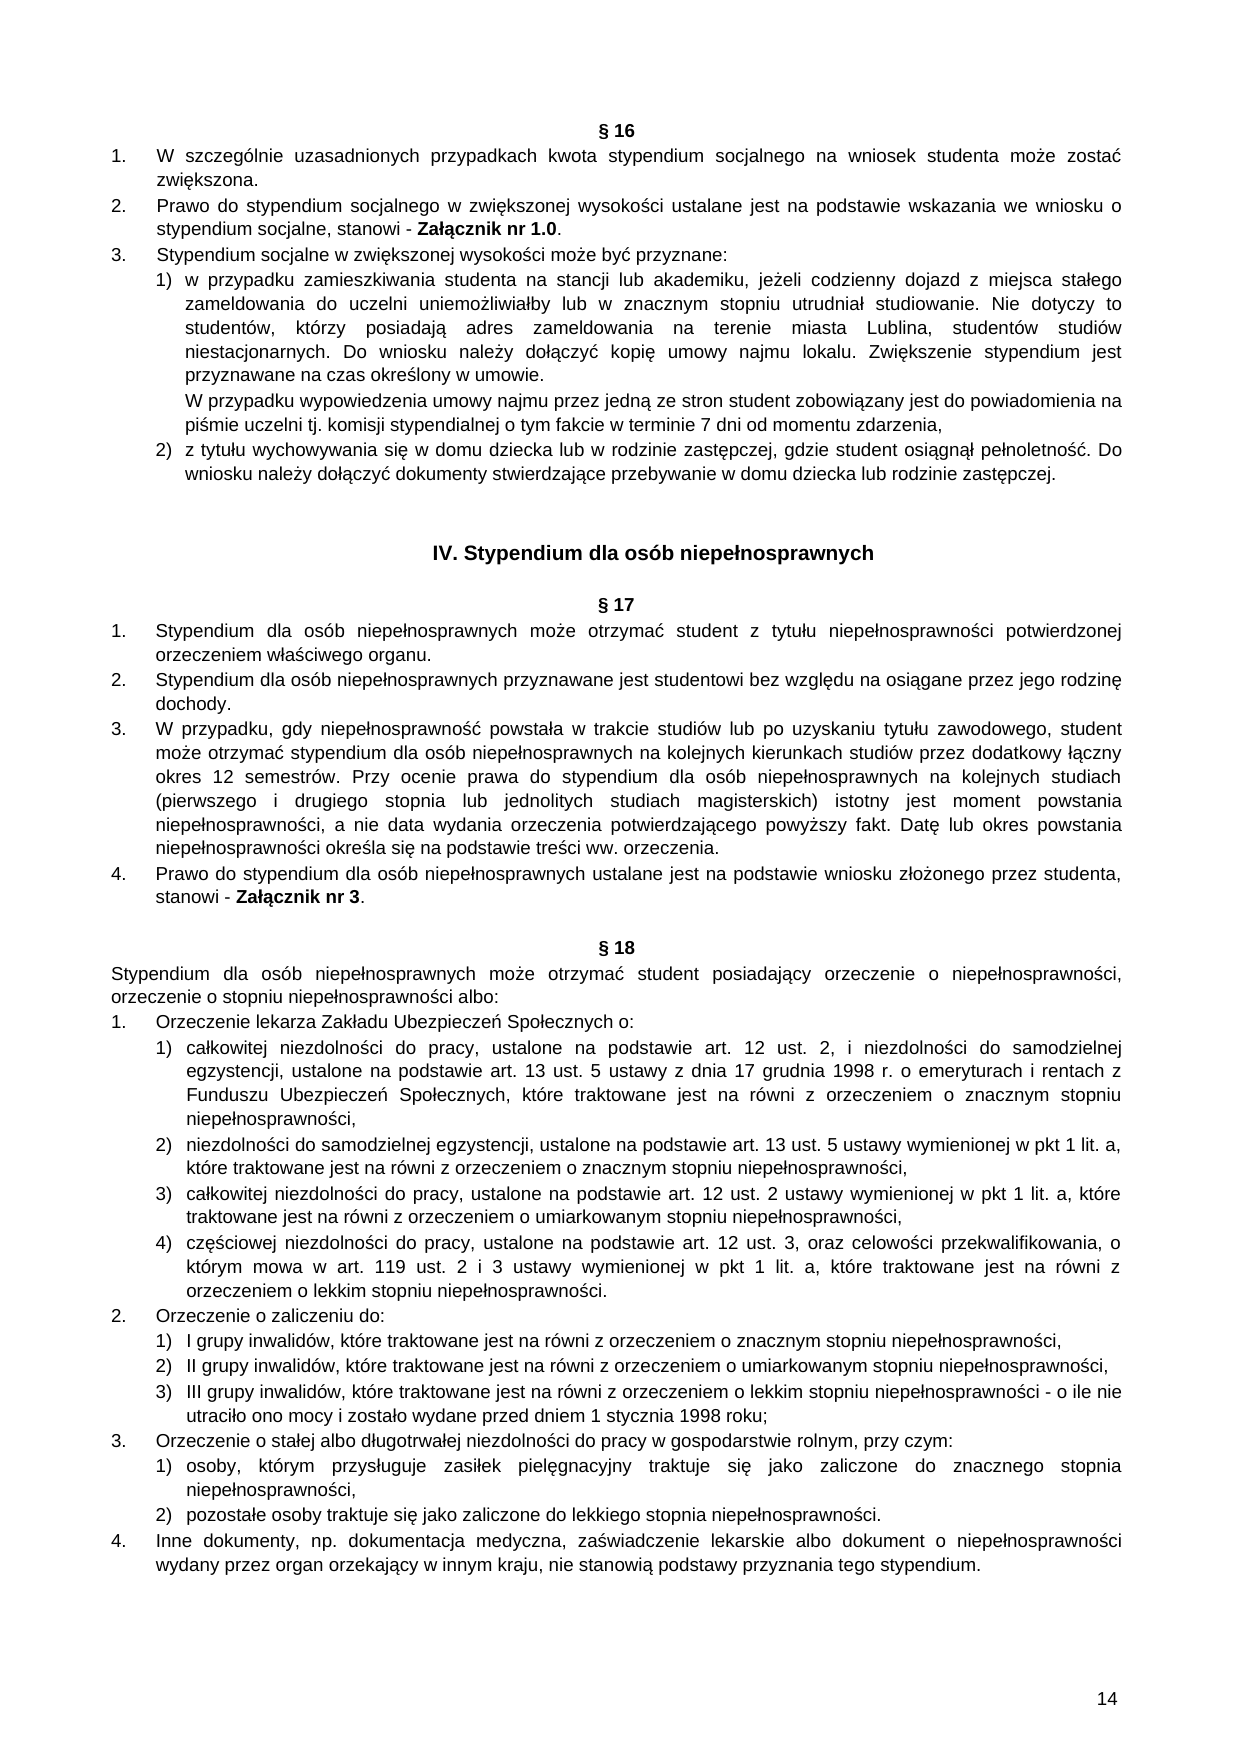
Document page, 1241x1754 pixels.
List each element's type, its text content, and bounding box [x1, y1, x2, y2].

list III grupy inwalidów, które traktowane jest na równi z orzeczeniem o lekkim stopniu niepełnosprawności - o ile nie utraciło ono mocy i zostało wydane przed dniem 1 stycznia 1998 roku; [155, 1381, 1122, 1426]
list pozostałe osoby traktuje się jako zaliczone do lekkiego stopnia niepełnosprawności. [155, 1504, 1122, 1526]
list Prawo do stypendium socjalnego w zwiększonej wysokości ustalane jest na podstawie wskazania we wniosku o stypendium socjalne, stanowi - Załącznik nr 1.0. [111, 194, 1122, 240]
list Stypendium socjalne w zwiększonej wysokości może być przyznane: [111, 243, 1122, 265]
list W przypadku, gdy niepełnosprawność powstała w trakcie studiów lub po uzyskaniu tytułu zawodowego, student może otrzymać stypendium dla osób niepełnosprawnych na kolejnych kierunkach studiów przez dodatkowy łączny okres 12 semestrów. Przy ocenie prawa do stypendium dla osób niepełnosprawnych na kolejnych studiach (pierwszego i drugiego stopnia lub jednolitych studiach magisterskich) istotny jest moment powstania niepełnosprawności, a nie data wydania orzeczenia potwierdzającego powyższy fakt. Datę lub okres powstania niepełnosprawności określa się na podstawie treści ww. orzeczenia. [111, 718, 1122, 859]
list Orzeczenie o zaliczeniu do: [111, 1305, 1122, 1326]
list Orzeczenie lekarza Zakładu Ubezpieczeń Społecznych o: [111, 1011, 1122, 1033]
list Stypendium dla osób niepełnosprawnych może otrzymać student z tytułu niepełnosprawności potwierdzonej orzeczeniem właściwego organu. [111, 619, 1122, 665]
list w przypadku zamieszkiwania studenta na stancji lub akademiku, jeżeli codzienny dojazd z miejsca stałego zameldowania do uczelni uniemożliwiałby lub w znacznym stopniu utrudniał studiowanie. Nie dotyczy to studentów, którzy posiadają adres zameldowania na terenie miasta Lublina, studentów studiów niestacjonarnych. Do wniosku należy dołączyć kopię umowy najmu lokalu. Zwiększenie stypendium jest przyznawane na czas określony w umowie. [155, 269, 1122, 386]
text § 16 [111, 120, 1122, 141]
list całkowitej niezdolności do pracy, ustalone na podstawie art. 12 ust. 2 ustawy wymienionej w pkt 1 lit. a, które traktowane jest na równi z orzeczeniem o umiarkowanym stopniu niepełnosprawności, [155, 1182, 1122, 1228]
text Stypendium dla osób niepełnosprawnych może otrzymać student posiadający orzeczenie o niepełnosprawności, orzeczenie o stopniu niepełnosprawności albo: [111, 962, 1122, 1008]
list W szczególnie uzasadnionych przypadkach kwota stypendium socjalnego na wniosek studenta może zostać zwiększona. [111, 145, 1122, 191]
text § 18 [111, 937, 1122, 958]
list z tytułu wychowywania się w domu dziecka lub w rodzinie zastępczej, gdzie student osiągnął pełnoletność. Do wniosku należy dołączyć dokumenty stwierdzające przebywanie w domu dziecka lub rodzinie zastępczej. [155, 438, 1122, 484]
list niezdolności do samodzielnej egzystencji, ustalone na podstawie art. 13 ust. 5 ustawy wymienionej w pkt 1 lit. a, które traktowane jest na równi z orzeczeniem o znacznym stopniu niepełnosprawności, [155, 1133, 1122, 1179]
list Inne dokumenty, np. dokumentacja medyczna, zaświadczenie lekarskie albo dokument o niepełnosprawności wydany przez organ orzekający w innym kraju, nie stanowią podstawy przyznania tego stypendium. [111, 1529, 1122, 1575]
list I grupy inwalidów, które traktowane jest na równi z orzeczeniem o znacznym stopniu niepełnosprawności, [155, 1330, 1122, 1352]
text § 17 [110, 594, 1122, 616]
text W przypadku wypowiedzenia umowy najmu przez jedną ze stron student zobowiązany jest do powiadomienia na piśmie uczelni tj. komisji stypendialnej o tym fakcie w terminie 7 dni od momentu zdarzenia, [185, 389, 1122, 435]
text IV. Stypendium dla osób niepełnosprawnych [185, 541, 1122, 565]
list Stypendium dla osób niepełnosprawnych przyznawane jest studentowi bez względu na osiągane przez jego rodzinę dochody. [111, 669, 1122, 714]
list całkowitej niezdolności do pracy, ustalone na podstawie art. 12 ust. 2, i niezdolności do samodzielnej egzystencji, ustalone na podstawie art. 13 ust. 5 ustawy z dnia 17 grudnia 1998 r. o emeryturach i rentach z Funduszu Ubezpieczeń Społecznych, które traktowane jest na równi z orzeczeniem o znacznym stopniu niepełnosprawności, [155, 1036, 1122, 1129]
list II grupy inwalidów, które traktowane jest na równi z orzeczeniem o umiarkowanym stopniu niepełnosprawności, [155, 1355, 1122, 1377]
list Prawo do stypendium dla osób niepełnosprawnych ustalane jest na podstawie wniosku złożonego przez studenta, stanowi - Załącznik nr 3. [111, 862, 1122, 908]
list Orzeczenie o stałej albo długotrwałej niezdolności do pracy w gospodarstwie rolnym, przy czym: [111, 1430, 1122, 1451]
list częściowej niezdolności do pracy, ustalone na podstawie art. 12 ust. 3, oraz celowości przekwalifikowania, o którym mowa w art. 119 ust. 2 i 3 ustawy wymienionej w pkt 1 lit. a, które traktowane jest na równi z orzeczeniem o lekkim stopniu niepełnosprawności. [155, 1232, 1122, 1301]
list osoby, którym przysługuje zasiłek pielęgnacyjny traktuje się jako zaliczone do znacznego stopnia niepełnosprawności, [155, 1455, 1122, 1501]
